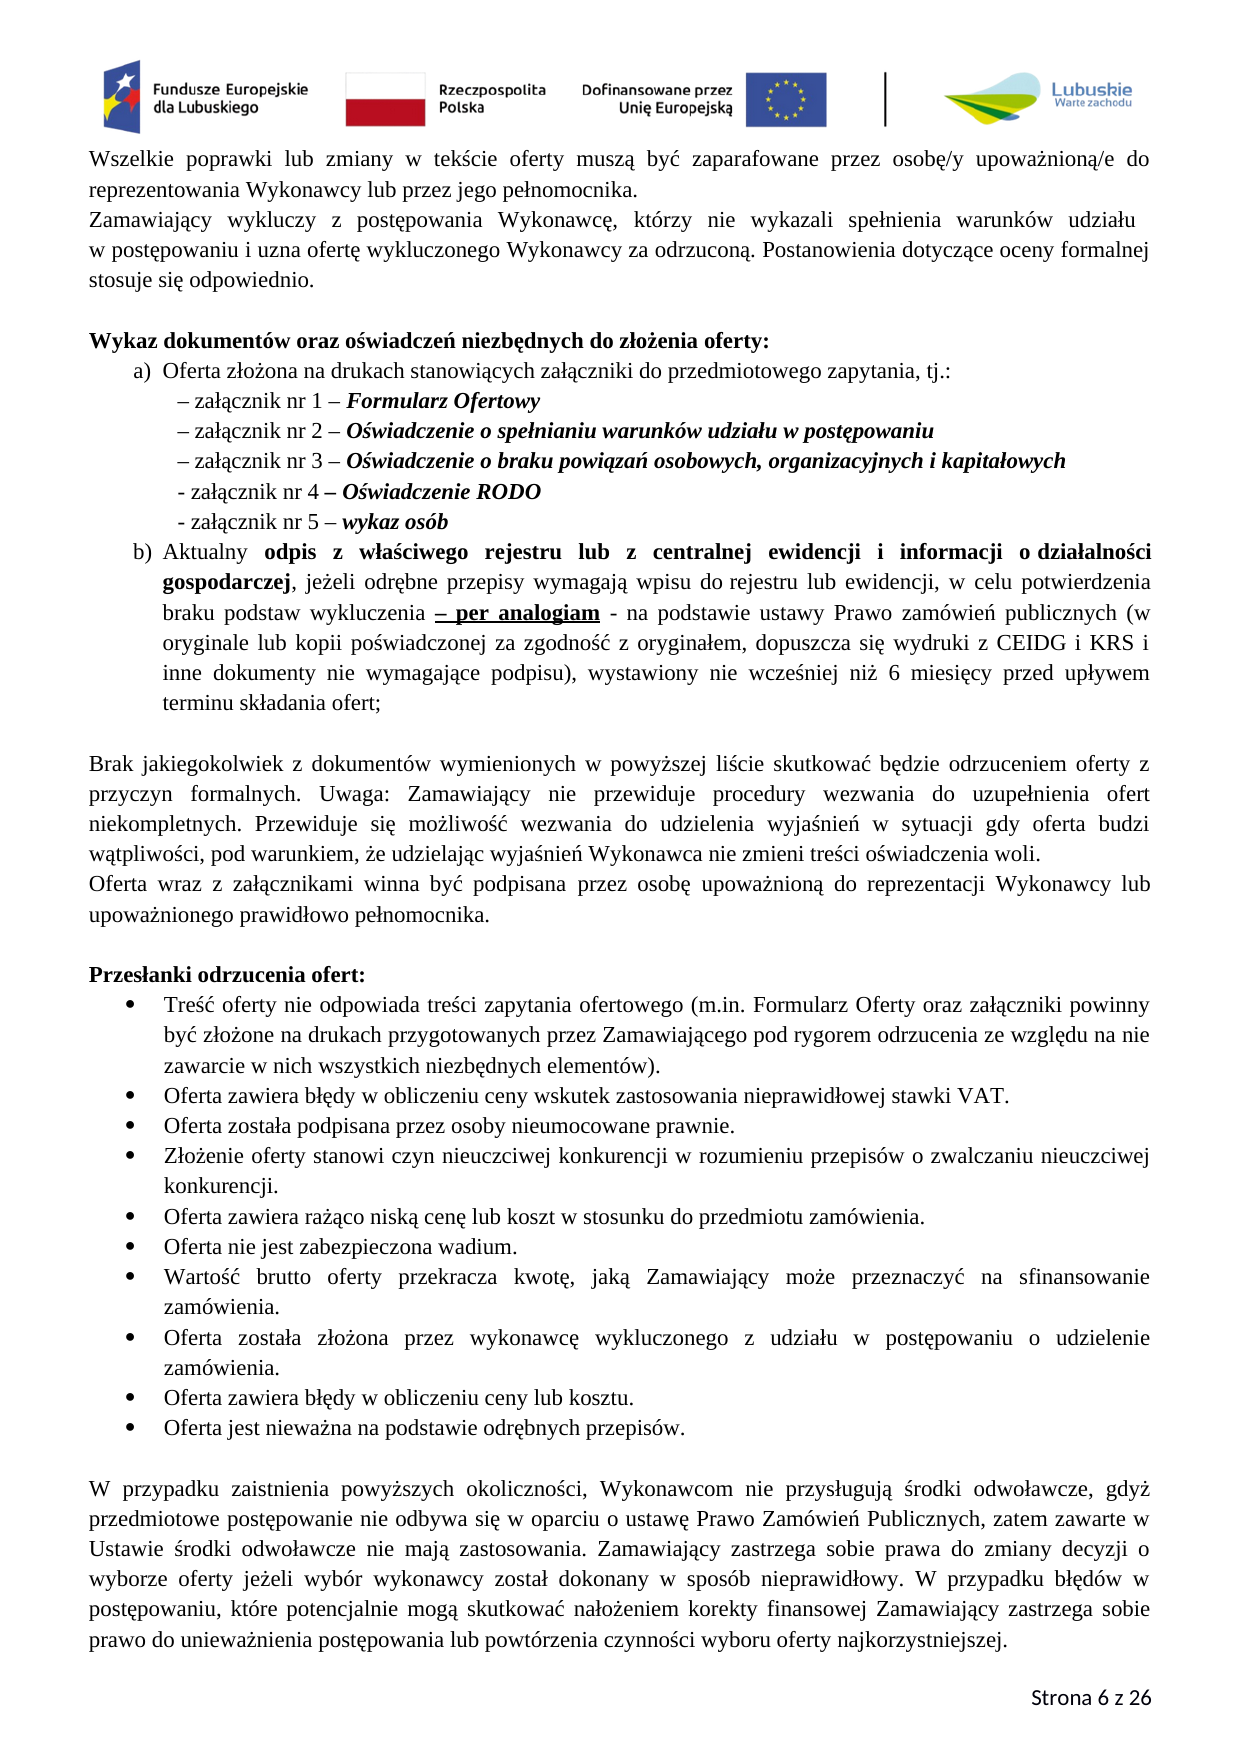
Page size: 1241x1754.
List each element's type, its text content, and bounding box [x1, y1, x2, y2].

text Przesłanki odrzucenia ofert: [89, 961, 1152, 987]
list Złożenie oferty stanowi czyn nieuczciwej konkurencji w rozumieniu przepisów o zwalczaniu nieuczciwej konkurencji. [126, 1142, 1152, 1199]
picture [88, 44, 1152, 146]
list Oferta zawiera błędy w obliczeniu ceny wskutek zastosowania nieprawidłowej stawki VAT. [126, 1082, 1152, 1108]
text - załącznik nr 4 – Oświadczenie RODO [177, 478, 1152, 504]
list Aktualny odpis z właściwego rejestru lub z centralnej ewidencji i informacji o działalności gospodarczej, jeżeli odrębne przepisy wymagają wpisu do rejestru lub ewidencji, w celu potwierdzenia braku podstaw wykluczenia – per analogiam - na podstawie ustawy Prawo zamówień publicznych (w oryginale lub kopii poświadczonej za zgodność z oryginałem, dopuszcza się wydruki z CEIDG i KRS i inne dokumenty nie wymagające podpisu), wystawiony nie wcześniej niż 6 miesięcy przed upływem terminu składania ofert; [133, 538, 1152, 716]
text – załącznik nr 3 – Oświadczenie o braku powiązań osobowych, organizacyjnych i kapitałowych [177, 447, 1152, 474]
text – załącznik nr 2 – Oświadczenie o spełnianiu warunków udziału w postępowaniu [177, 417, 1152, 444]
text Zamawiający wykluczy z postępowania Wykonawcę, którzy nie wykazali spełnienia warunków udziału w postępowaniu i uzna ofertę wykluczonego Wykonawcy za odrzuconą. Postanowienia dotyczące oceny formalnej stosuje się odpowiednio. [89, 206, 1152, 293]
text - załącznik nr 5 – wykaz osób [177, 508, 1152, 534]
text Oferta wraz z załącznikami winna być podpisana przez osobę upoważnioną do reprezentacji Wykonawcy lub upoważnionego prawidłowo pełnomocnika. [89, 870, 1152, 927]
list Oferta została złożona przez wykonawcę wykluczonego z udziału w postępowaniu o udzielenie zamówienia. [126, 1323, 1152, 1380]
list Oferta nie jest zabezpieczona wadium. [126, 1233, 1152, 1259]
list Treść oferty nie odpowiada treści zapytania ofertowego (m.in. Formularz Oferty oraz załączniki powinny być złożone na drukach przygotowanych przez Zamawiającego pod rygorem odrzucenia ze względu na nie zawarcie w nich wszystkich niezbędnych elementów). [126, 991, 1152, 1078]
text – załącznik nr 1 – Formularz Ofertowy [177, 387, 1152, 413]
text W przypadku zaistnienia powyższych okoliczności, Wykonawcom nie przysługują środki odwoławcze, gdyż przedmiotowe postępowanie nie odbywa się w oparciu o ustawę Prawo Zamówień Publicznych, zatem zawarte w Ustawie środki odwoławcze nie mają zastosowania. Zamawiający zastrzega sobie prawa do zmiany decyzji o wyborze oferty jeżeli wybór wykonawcy został dokonany w sposób nieprawidłowy. W przypadku błędów w postępowaniu, które potencjalnie mogą skutkować nałożeniem korekty finansowej Zamawiający zastrzega sobie prawo do unieważnienia postępowania lub powtórzenia czynności wyboru oferty najkorzystniejszej. [89, 1474, 1152, 1652]
list Oferta zawiera rażąco niską cenę lub koszt w stosunku do przedmiotu zamówienia. [126, 1203, 1152, 1229]
list Wartość brutto oferty przekracza kwotę, jaką Zamawiający może przeznaczyć na sfinansowanie zamówienia. [126, 1263, 1152, 1320]
list Oferta jest nieważna na podstawie odrębnych przepisów. [126, 1414, 1152, 1441]
text Wykaz dokumentów oraz oświadczeń niezbędnych do złożenia oferty: [89, 327, 1152, 353]
text Wszelkie poprawki lub zmiany w tekście oferty muszą być zaparafowane przez osobę/y upoważnioną/e do reprezentowania Wykonawcy lub przez jego pełnomocnika. [89, 146, 1152, 202]
list Oferta złożona na drukach stanowiących załączniki do przedmiotowego zapytania, tj.: [118, 357, 1152, 383]
list Oferta została podpisana przez osoby nieumocowane prawnie. [126, 1112, 1152, 1138]
list Oferta zawiera błędy w obliczeniu ceny lub kosztu. [126, 1384, 1152, 1410]
text Brak jakiegokolwiek z dokumentów wymienionych w powyższej liście skutkować będzie odrzuceniem oferty z przyczyn formalnych. Uwaga: Zamawiający nie przewiduje procedury wezwania do uzupełnienia ofert niekompletnych. Przewiduje się możliwość wezwania do udzielenia wyjaśnień w sytuacji gdy oferta budzi wątpliwości, pod warunkiem, że udzielając wyjaśnień Wykonawca nie zmieni treści oświadczenia woli. [89, 749, 1152, 867]
